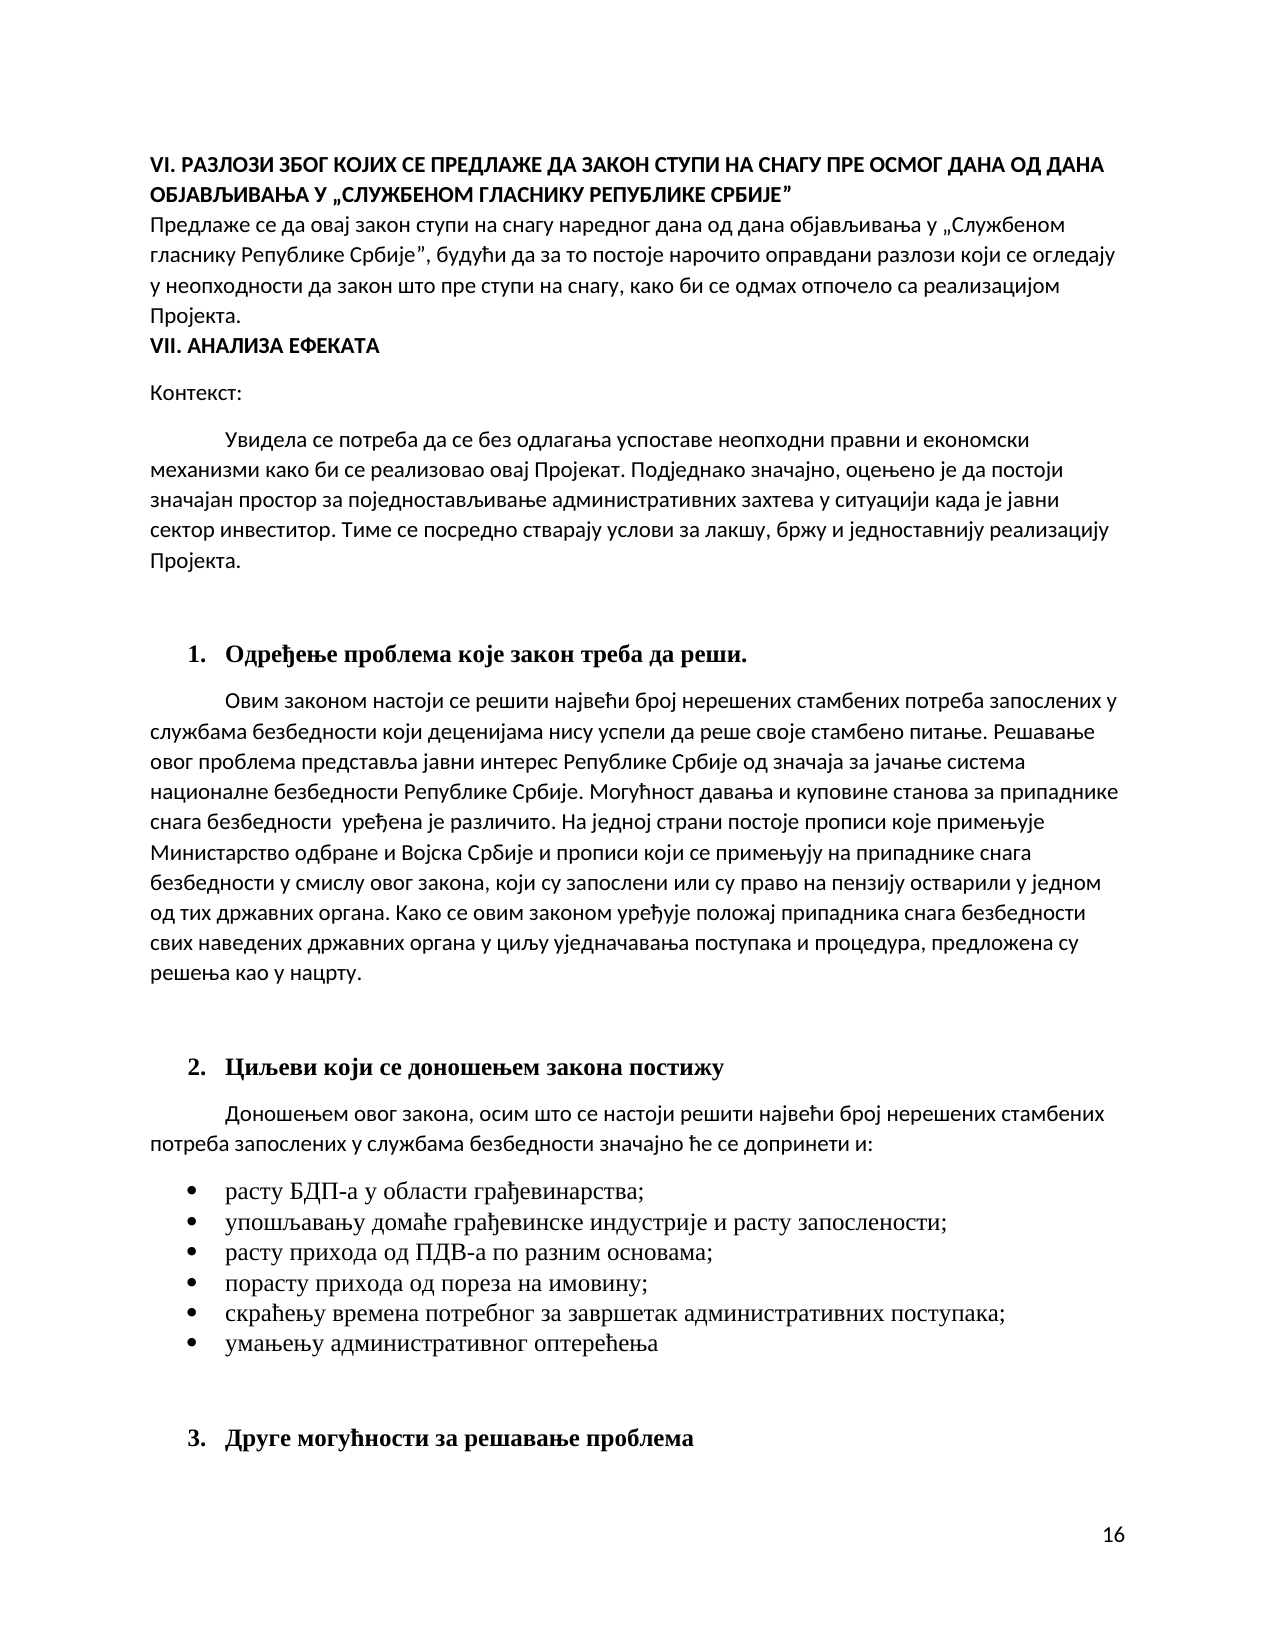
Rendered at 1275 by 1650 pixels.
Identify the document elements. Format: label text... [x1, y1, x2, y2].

list Одређење проблема које закон треба да реши. [187, 639, 1125, 668]
text VII. АНАЛИЗА ЕФЕКАТА [150, 331, 1125, 359]
list умањењу административног оптерећења [187, 1328, 1125, 1357]
text Овим законом настоји се решити највећи број нерешених стамбених потреба запослених у службама безбедности који деценијама нису успели да реше своје стамбено питање. Решавање овог проблема представља јавни интерес Републике Србије од значаја за јачање система националне безбедности Републике Србије. Могућност давања и куповине станова за припаднике снага безбедности уређена је различито. На једној страни постоје прописи које примењује Министарство одбране и Војска Србије и прописи који се примењују на припаднике снага безбедности у смислу овог закона, који су запослени или су право на пензију остварили у једном од тих државних органа. Како се овим законом уређује положај припадника снага безбедности свих наведених државних органа у циљу уједначавања поступака и процедура, предложена су решења као у нацрту. [150, 687, 1125, 987]
list Циљеви који се доношењем закона постижу [187, 1052, 1125, 1081]
text Увидела се потребa да се без одлагања успоставе неопходни правни и економски механизми како би се реализовао овај Пројекат. Подједнако значајно, оцењено је да постоји значајан простор за поједностављивање административних захтева у ситуацији када је јавни сектор инвеститор. Тиме се посредно стварају услови за лакшу, бржу и једноставнију реализацију Пројекта. [150, 425, 1125, 574]
text Доношењем овог закона, осим што се настоји решити највећи број нерешених стамбених потреба запослених у службама безбедности значајно ће се допринети и: [150, 1099, 1125, 1158]
list расту БДП-а у области грађевинарства; [187, 1176, 1125, 1205]
list скраћењу времена потребног за завршетак административних поступака; [187, 1298, 1125, 1327]
list порасту прихода од пореза на имовину; [187, 1268, 1125, 1296]
list Друге могућности за решавање проблема [187, 1423, 1125, 1452]
text Контекст: [150, 378, 1125, 406]
text VI. РАЗЛОЗИ ЗБОГ КОЈИХ СЕ ПРЕДЛАЖЕ ДА ЗАКОН СТУПИ НА СНАГУ ПРЕ ОСМОГ ДАНА ОД ДАНА ОБЈАВЉИВАЊА У „СЛУЖБЕНОМ ГЛАСНИКУ РЕПУБЛИКЕ СРБИЈЕ” [150, 150, 1125, 208]
list упошљавању домаће грађевинске индустрије и расту запослености; [187, 1207, 1125, 1236]
list расту прихода од ПДВ-а по разним основама; [187, 1237, 1125, 1266]
text Предлаже се да овај закон ступи на снагу наредног дана од дана објављивања у „Службеном гласнику Републике Србије”, будући да за то постоје нарочито оправдани разлози који се огледају у неопходности да закон што пре ступи на снагу, како би се одмах отпочело са реализацијом Пројекта. [150, 210, 1125, 329]
